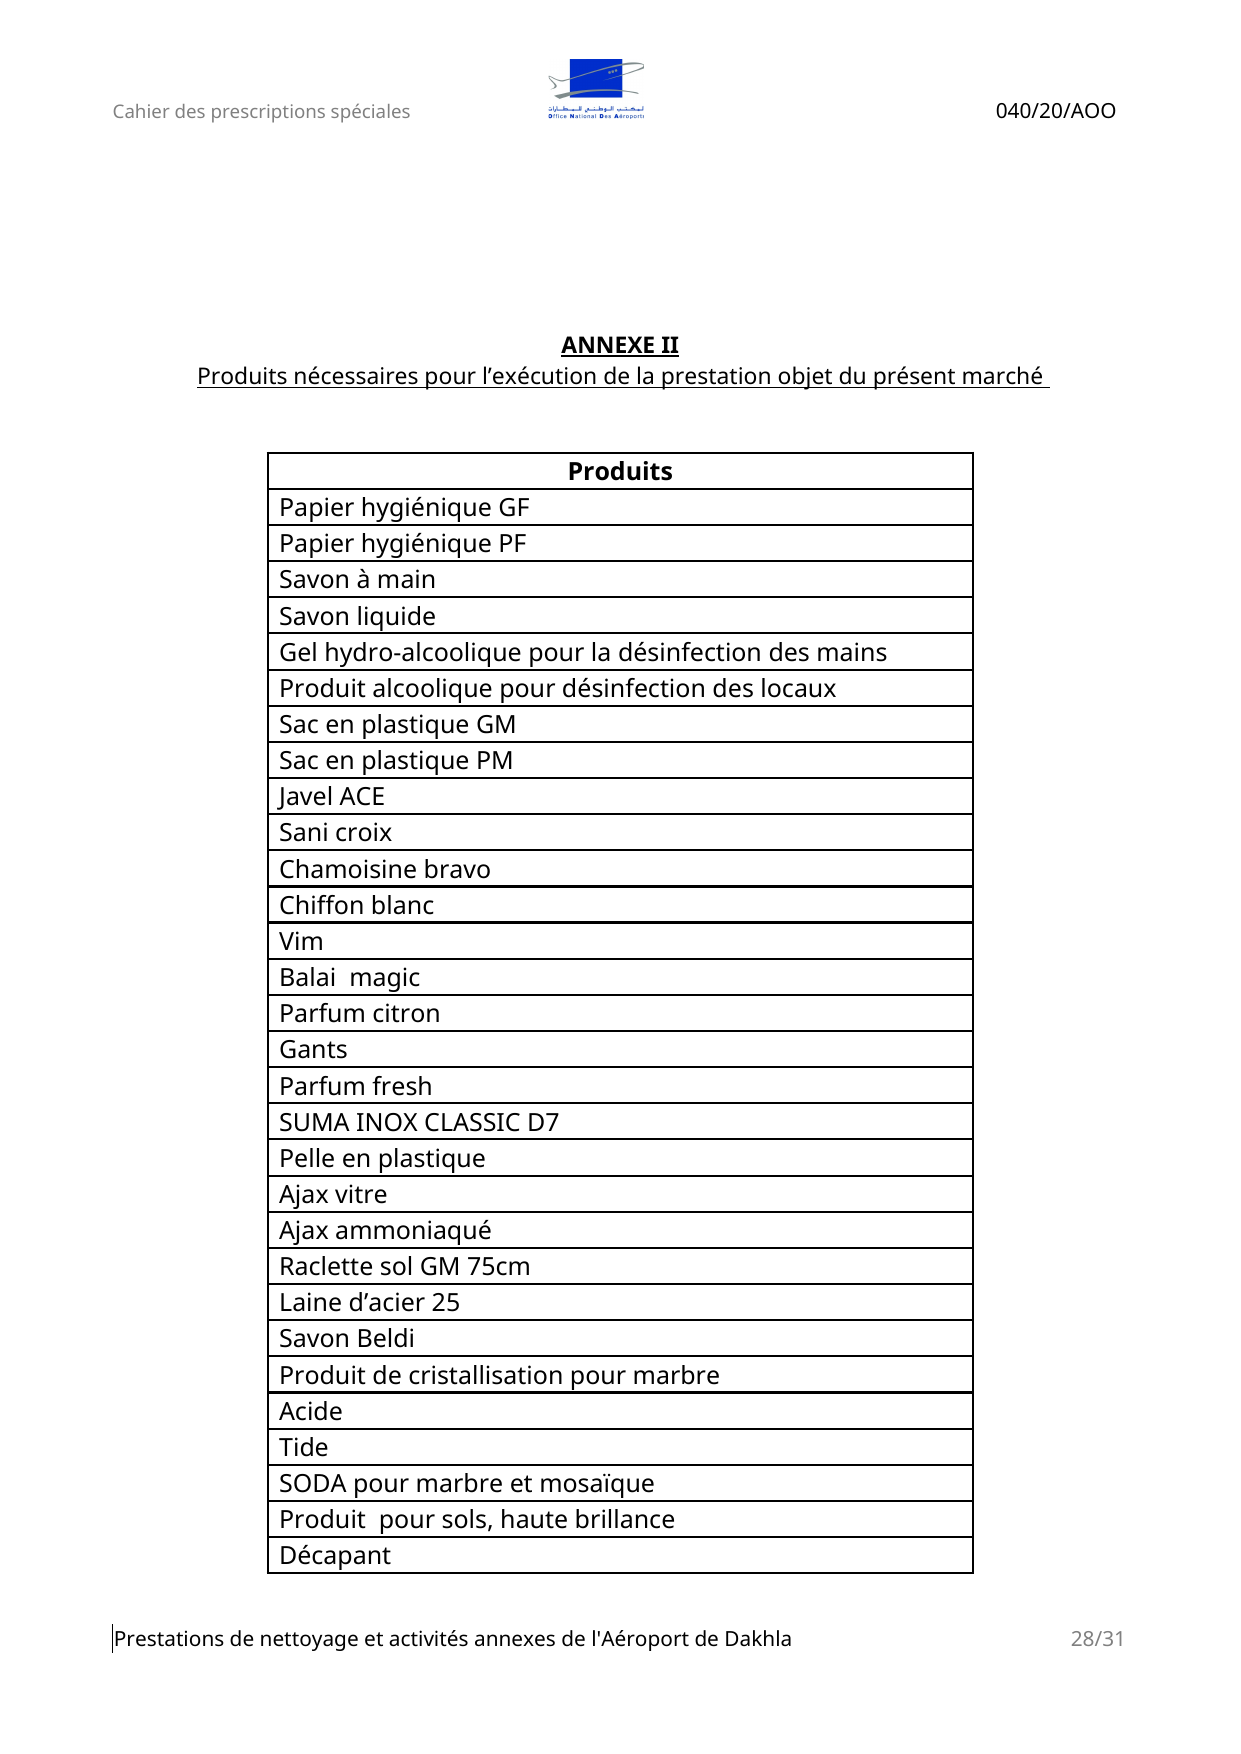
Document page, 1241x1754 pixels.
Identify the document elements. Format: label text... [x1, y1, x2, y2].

table_cell Papier hygiénique GF [269, 490, 972, 524]
picture [548, 59, 644, 119]
table_cell Parfum fresh [269, 1068, 972, 1102]
table_cell Chiffon blanc [269, 888, 972, 921]
table_cell Savon liquide [269, 598, 972, 632]
table_cell Acide [269, 1394, 972, 1427]
table_cell Vim [269, 924, 972, 958]
table_cell Sac en plastique PM [269, 743, 972, 777]
table_cell Pelle en plastique [269, 1140, 972, 1174]
table_cell Produit alcoolique pour désinfection des locaux [269, 671, 972, 704]
table_cell Tide [269, 1430, 972, 1464]
table_header Produits [269, 454, 972, 488]
table_cell Chamoisine bravo [269, 851, 972, 885]
table_cell Produit de cristallisation pour marbre [269, 1357, 972, 1391]
table_cell Javel ACE [269, 779, 972, 813]
table_cell Papier hygiénique PF [269, 526, 972, 560]
table_cell Raclette sol GM 75cm [269, 1249, 972, 1283]
table_cell Produit pour sols, haute brillance [269, 1502, 972, 1536]
table_cell Laine d’acier 25 [269, 1285, 972, 1319]
table_cell Ajax vitre [269, 1177, 972, 1211]
table_cell Décapant [269, 1538, 972, 1572]
table_cell Gants [269, 1032, 972, 1066]
text Produits nécessaires pour l’exécution de la prestation objet du présent marché [112, 360, 1128, 392]
table_cell Balai magic [269, 960, 972, 994]
table_cell Gel hydro-alcoolique pour la désinfection des mains [269, 634, 972, 668]
table_cell Savon à main [269, 562, 972, 596]
table_cell Sani croix [269, 815, 972, 849]
table_cell Savon Beldi [269, 1321, 972, 1355]
table_cell SUMA INOX CLASSIC D7 [269, 1104, 972, 1138]
table_cell Parfum citron [269, 996, 972, 1030]
text ANNEXE II [112, 329, 1128, 360]
table_cell SODA pour marbre et mosaïque [269, 1466, 972, 1500]
table_cell Sac en plastique GM [269, 707, 972, 741]
table_cell Ajax ammoniaqué [269, 1213, 972, 1247]
